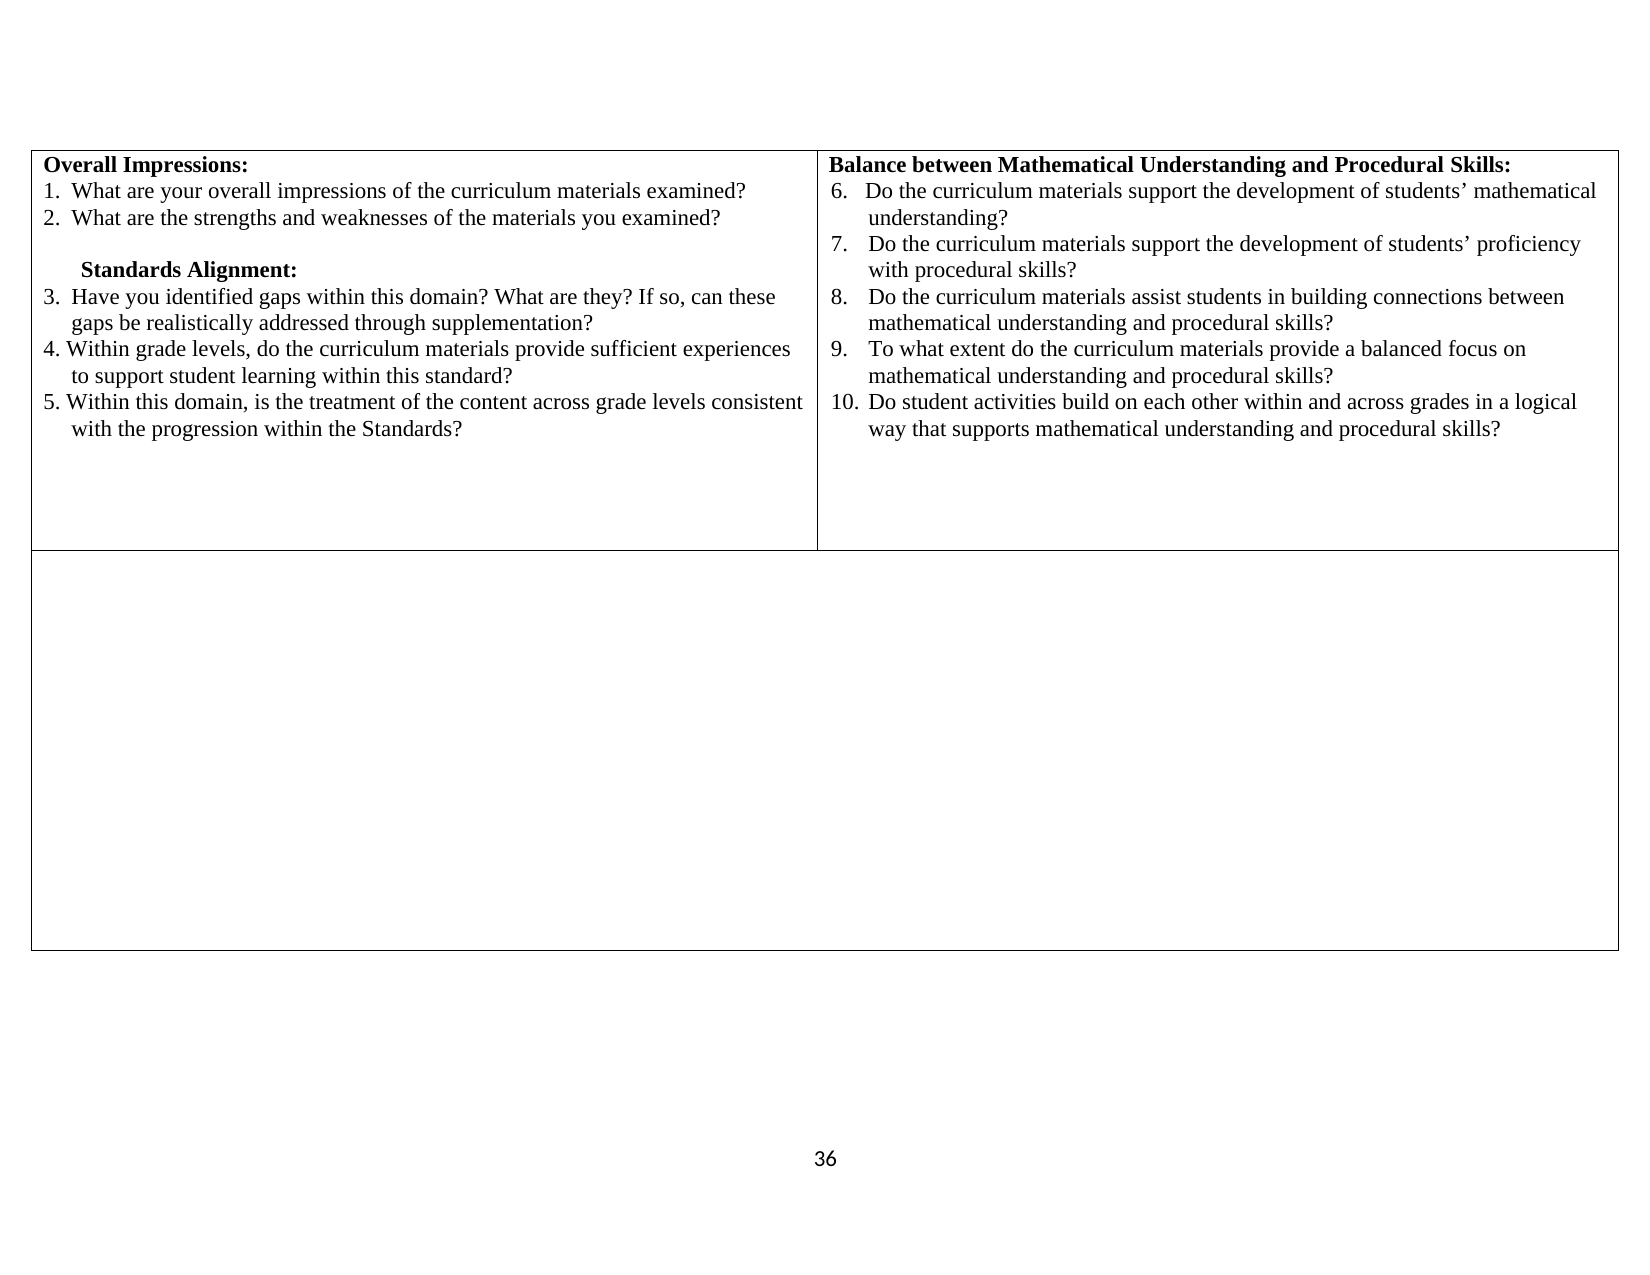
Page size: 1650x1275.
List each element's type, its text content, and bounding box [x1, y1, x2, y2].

table_cell Overall Impressions: What are your overall impressions of the curriculum materials examined? What are the strengths and weaknesses of the materials you examined? Standards Alignment: Have you identified gaps within this domain? What are they? If so, can these gaps be realistically addressed through supplementation? 4. Within grade levels, do the curriculum materials provide sufficient experiences to support student learning within this standard? 5. Within this domain, is the treatment of the content across grade levels consistent with the progression within the Standards? [32, 151, 817, 550]
table_cell [32, 551, 1618, 950]
table_cell Balance between Mathematical Understanding and Procedural Skills: 6. Do the curriculum materials support the development of students’ mathematical understanding? Do the curriculum materials support the development of students’ proficiency with procedural skills? Do the curriculum materials assist students in building connections between mathematical understanding and procedural skills? To what extent do the curriculum materials provide a balanced focus on mathematical understanding and procedural skills? Do student activities build on each other within and across grades in a logical way that supports mathematical understanding and procedural skills? [818, 151, 1618, 550]
